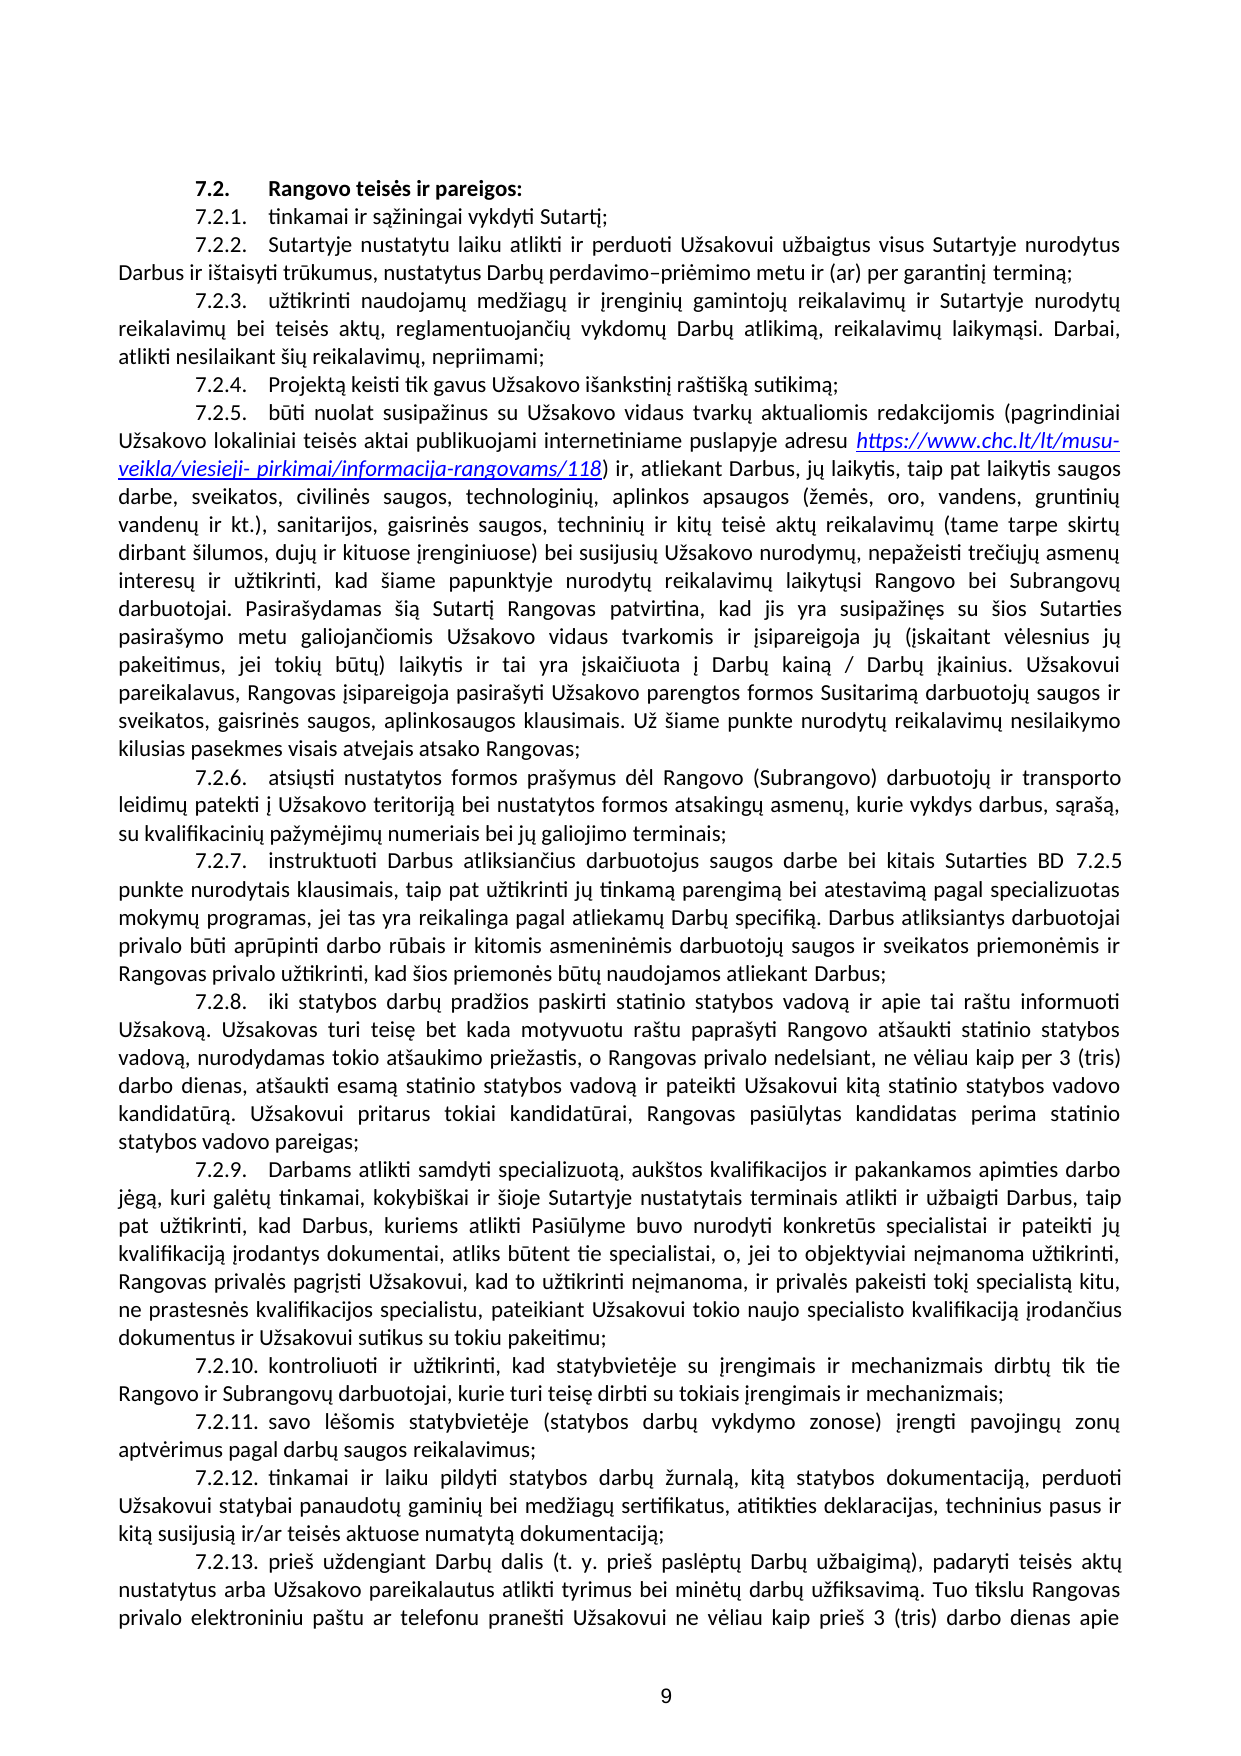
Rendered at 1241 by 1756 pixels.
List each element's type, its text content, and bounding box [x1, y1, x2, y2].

list atsiųsti nustatytos formos prašymus dėl Rangovo (Subrangovo) darbuotojų ir transporto leidimų patekti į Užsakovo teritoriją bei nustatytos formos atsakingų asmenų, kurie vykdys darbus, sąrašą, su kvalifikacinių pažymėjimų numeriais bei jų galiojimo terminais; [118, 763, 1122, 847]
list tinkamai ir sąžiningai vykdyti Sutartį; [118, 202, 1122, 230]
list savo lėšomis statybvietėje (statybos darbų vykdymo zonose) įrengti pavojingų zonų aptvėrimus pagal darbų saugos reikalavimus; [118, 1407, 1122, 1463]
subtitle Rangovo teisės ir pareigos: [118, 174, 1122, 202]
list kontroliuoti ir užtikrinti, kad statybvietėje su įrengimais ir mechanizmais dirbtų tik tie Rangovo ir Subrangovų darbuotojai, kurie turi teisę dirbti su tokiais įrengimais ir mechanizmais; [118, 1351, 1122, 1407]
list būti nuolat susipažinus su Užsakovo vidaus tvarkų aktualiomis redakcijomis (pagrindiniai Užsakovo lokaliniai teisės aktai publikuojami internetiniame puslapyje adresu https://www.chc.lt/lt/musu-veikla/viesieji- pirkimai/informacija-rangovams/118) ir, atliekant Darbus, jų laikytis, taip pat laikytis saugos darbe, sveikatos, civilinės saugos, technologinių, aplinkos apsaugos (žemės, oro, vandens, gruntinių vandenų ir kt.), sanitarijos, gaisrinės saugos, techninių ir kitų teisė aktų reikalavimų (tame tarpe skirtų dirbant šilumos, dujų ir kituose įrenginiuose) bei susijusių Užsakovo nurodymų, nepažeisti trečiųjų asmenų interesų ir užtikrinti, kad šiame papunktyje nurodytų reikalavimų laikytųsi Rangovo bei Subrangovų darbuotojai. Pasirašydamas šią Sutartį Rangovas patvirtina, kad jis yra susipažinęs su šios Sutarties pasirašymo metu galiojančiomis Užsakovo vidaus tvarkomis ir įsipareigoja jų (įskaitant vėlesnius jų pakeitimus, jei tokių būtų) laikytis ir tai yra įskaičiuota į Darbų kainą / Darbų įkainius. Užsakovui pareikalavus, Rangovas įsipareigoja pasirašyti Užsakovo parengtos formos Susitarimą darbuotojų saugos ir sveikatos, gaisrinės saugos, aplinkosaugos klausimais. Už šiame punkte nurodytų reikalavimų nesilaikymo kilusias pasekmes visais atvejais atsako Rangovas; [118, 398, 1122, 763]
list tinkamai ir laiku pildyti statybos darbų žurnalą, kitą statybos dokumentaciją, perduoti Užsakovui statybai panaudotų gaminių bei medžiagų sertifikatus, atitikties deklaracijas, techninius pasus ir kitą susijusią ir/ar teisės aktuose numatytą dokumentaciją; [118, 1463, 1122, 1547]
list Darbams atlikti samdyti specializuotą, aukštos kvalifikacijos ir pakankamos apimties darbo jėgą, kuri galėtų tinkamai, kokybiškai ir šioje Sutartyje nustatytais terminais atlikti ir užbaigti Darbus, taip pat užtikrinti, kad Darbus, kuriems atlikti Pasiūlyme buvo nurodyti konkretūs specialistai ir pateikti jų kvalifikaciją įrodantys dokumentai, atliks būtent tie specialistai, o, jei to objektyviai neįmanoma užtikrinti, Rangovas privalės pagrįsti Užsakovui, kad to užtikrinti neįmanoma, ir privalės pakeisti tokį specialistą kitu, ne prastesnės kvalifikacijos specialistu, pateikiant Užsakovui tokio naujo specialisto kvalifikaciją įrodančius dokumentus ir Užsakovui sutikus su tokiu pakeitimu; [118, 1155, 1122, 1351]
list užtikrinti naudojamų medžiagų ir įrenginių gamintojų reikalavimų ir Sutartyje nurodytų reikalavimų bei teisės aktų, reglamentuojančių vykdomų Darbų atlikimą, reikalavimų laikymąsi. Darbai, atlikti nesilaikant šių reikalavimų, nepriimami; [118, 286, 1122, 370]
list instruktuoti Darbus atliksiančius darbuotojus saugos darbe bei kitais Sutarties BD 7.2.5 punkte nurodytais klausimais, taip pat užtikrinti jų tinkamą parengimą bei atestavimą pagal specializuotas mokymų programas, jei tas yra reikalinga pagal atliekamų Darbų specifiką. Darbus atliksiantys darbuotojai privalo būti aprūpinti darbo rūbais ir kitomis asmeninėmis darbuotojų saugos ir sveikatos priemonėmis ir Rangovas privalo užtikrinti, kad šios priemonės būtų naudojamos atliekant Darbus; [118, 847, 1122, 987]
list iki statybos darbų pradžios paskirti statinio statybos vadovą ir apie tai raštu informuoti Užsakovą. Užsakovas turi teisę bet kada motyvuotu raštu paprašyti Rangovo atšaukti statinio statybos vadovą, nurodydamas tokio atšaukimo priežastis, o Rangovas privalo nedelsiant, ne vėliau kaip per 3 (tris) darbo dienas, atšaukti esamą statinio statybos vadovą ir pateikti Užsakovui kitą statinio statybos vadovo kandidatūrą. Užsakovui pritarus tokiai kandidatūrai, Rangovas pasiūlytas kandidatas perima statinio statybos vadovo pareigas; [118, 987, 1122, 1155]
list Projektą keisti tik gavus Užsakovo išankstinį raštišką sutikimą; [118, 370, 1122, 398]
list Sutartyje nustatytu laiku atlikti ir perduoti Užsakovui užbaigtus visus Sutartyje nurodytus Darbus ir ištaisyti trūkumus, nustatytus Darbų perdavimo–priėmimo metu ir (ar) per garantinį terminą; [118, 230, 1122, 286]
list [118, 1547, 1122, 1631]
